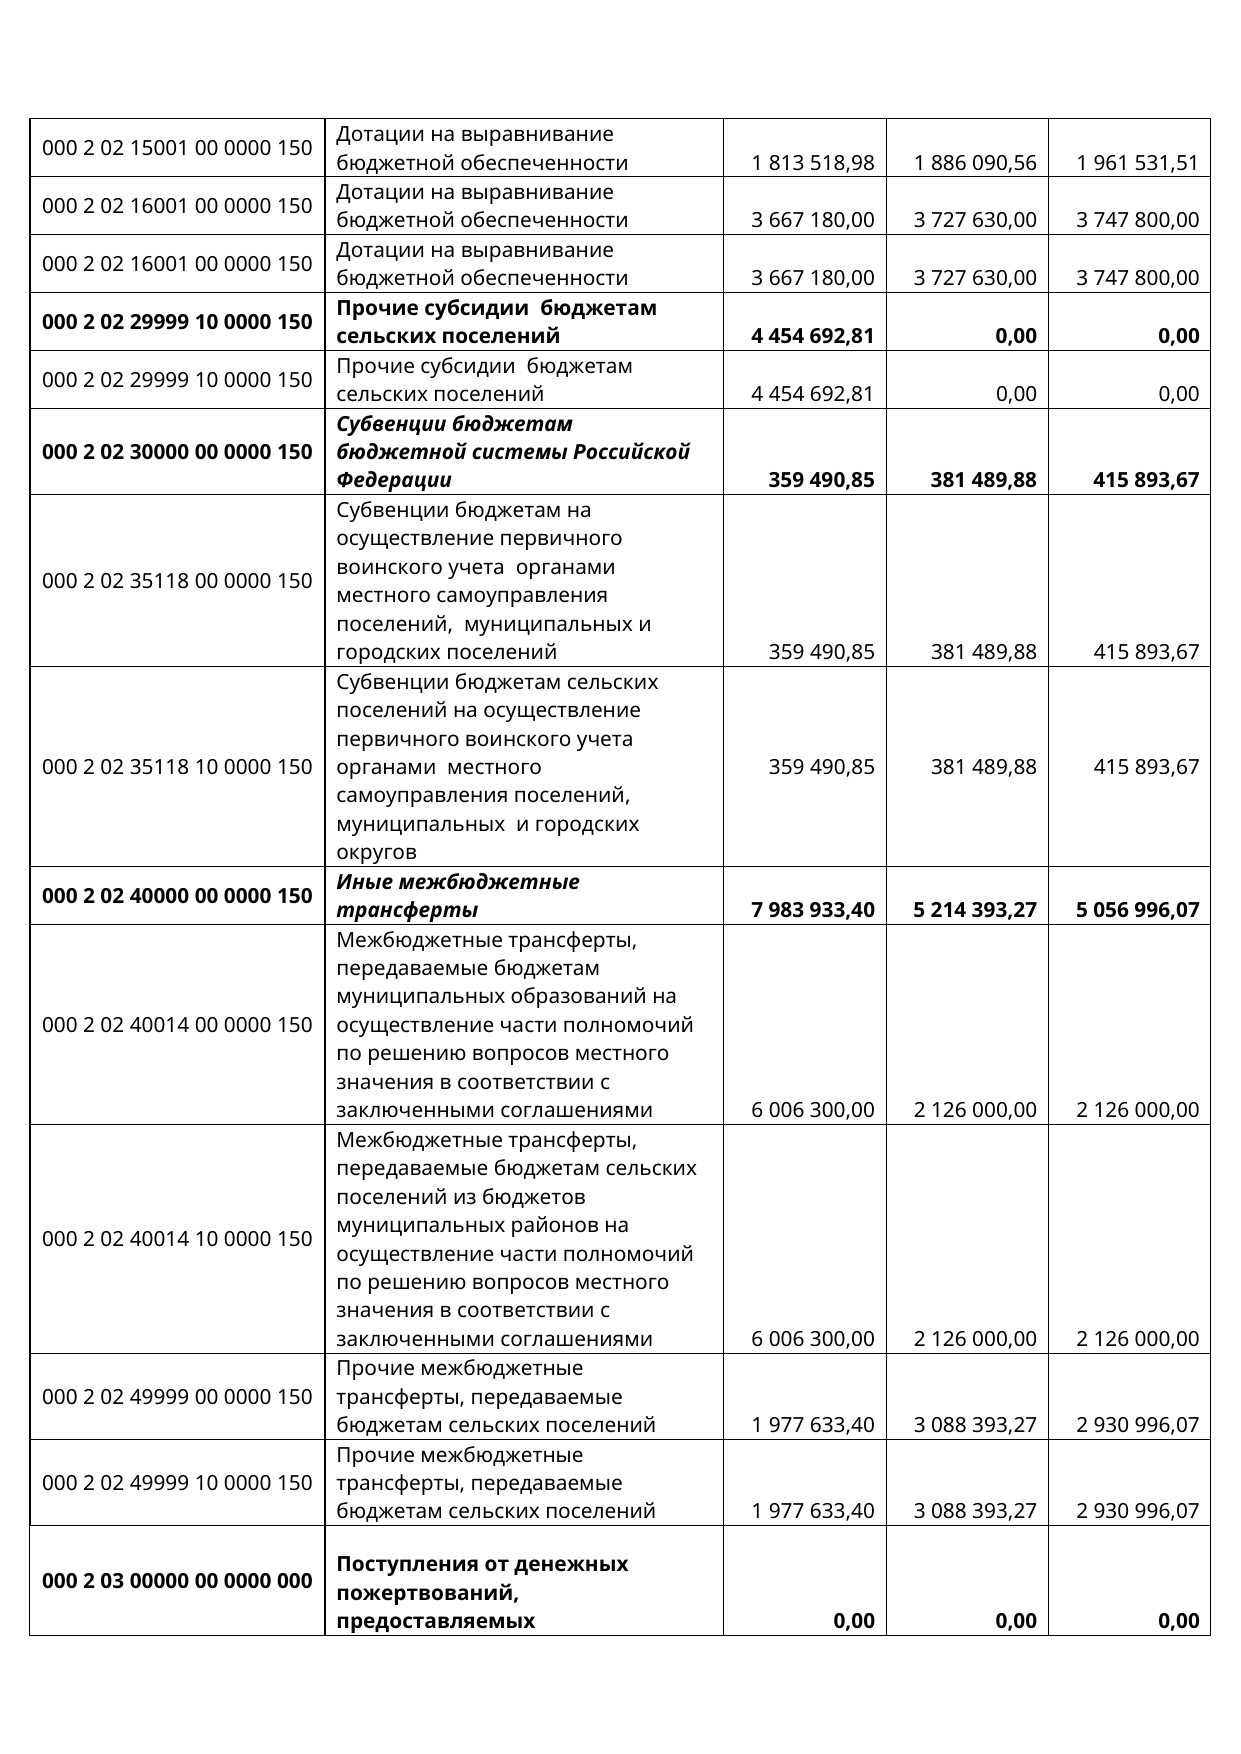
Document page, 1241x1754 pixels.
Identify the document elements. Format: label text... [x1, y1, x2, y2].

table_cell 1 961 531,51 [1049, 119, 1210, 176]
table_cell 0,00 [1049, 351, 1210, 408]
table_cell 5 214 393,27 [887, 867, 1048, 924]
table_cell 3 727 630,00 [887, 235, 1048, 292]
table_cell 000 2 02 16001 00 0000 150 [31, 177, 324, 234]
table_cell 0,00 [887, 293, 1048, 350]
table_cell Межбюджетные трансферты, передаваемые бюджетам муниципальных образований на осуществление части полномочий по решению вопросов местного значения в соответствии с заключенными соглашениями [326, 925, 723, 1124]
table_cell 2 126 000,00 [1049, 925, 1210, 1124]
table_cell 415 893,67 [1049, 409, 1210, 494]
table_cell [326, 119, 723, 176]
table_cell 3 667 180,00 [724, 177, 886, 234]
table_cell 359 490,85 [724, 409, 886, 494]
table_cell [31, 119, 324, 176]
table_cell 2 930 996,07 [1049, 1440, 1210, 1525]
table_cell 000 2 02 49999 00 0000 150 [31, 1354, 324, 1439]
table_cell 000 2 02 30000 00 0000 150 [31, 409, 324, 494]
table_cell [326, 177, 723, 234]
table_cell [30, 1526, 324, 1635]
table_cell 000 2 02 40000 00 0000 150 [31, 867, 324, 924]
table_cell 000 2 02 29999 10 0000 150 [31, 293, 324, 350]
table_cell 1 886 090,56 [887, 119, 1048, 176]
table_cell 2 126 000,00 [1049, 1125, 1210, 1352]
table_cell 415 893,67 [1049, 495, 1210, 666]
table_cell 3 088 393,27 [887, 1440, 1048, 1525]
table_cell 000 2 02 29999 10 0000 150 [31, 351, 324, 408]
table_cell 3 667 180,00 [724, 235, 886, 292]
table_cell Прочие субсидии бюджетам сельских поселений [326, 351, 723, 408]
table_cell Межбюджетные трансферты, передаваемые бюджетам сельских поселений из бюджетов муниципальных районов на осуществление части полномочий по решению вопросов местного значения в соответствии с заключенными соглашениями [326, 1125, 723, 1352]
table_cell 359 490,85 [724, 495, 886, 666]
table_cell Прочие межбюджетные трансферты, передаваемые бюджетам сельских поселений [326, 1440, 723, 1525]
table_cell 000 2 02 49999 10 0000 150 [31, 1440, 324, 1525]
table_cell 3 088 393,27 [887, 1354, 1048, 1439]
table_cell 415 893,67 [1049, 667, 1210, 866]
table_cell 1 977 633,40 [724, 1440, 886, 1525]
table_cell 6 006 300,00 [724, 925, 886, 1124]
table_cell 3 747 800,00 [1049, 235, 1210, 292]
table_cell 1 813 518,98 [724, 119, 886, 176]
table_cell 4 454 692,81 [724, 351, 886, 408]
table_cell 359 490,85 [724, 667, 886, 866]
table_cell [326, 1526, 723, 1635]
table_cell Дотации на выравнивание бюджетной обеспеченности [326, 235, 723, 292]
table_cell 0,00 [724, 1526, 886, 1635]
table_cell 000 2 02 35118 00 0000 150 [31, 495, 324, 666]
table_cell 000 2 02 40014 10 0000 150 [31, 1125, 324, 1352]
table_cell 381 489,88 [887, 409, 1048, 494]
table_cell 0,00 [1049, 1526, 1210, 1635]
table_cell 3 727 630,00 [887, 177, 1048, 234]
table_cell Субвенции бюджетам сельских поселений на осуществление первичного воинского учета органами местного самоуправления поселений, муниципальных и городских округов [326, 667, 723, 866]
table_cell 0,00 [887, 351, 1048, 408]
table_cell Субвенции бюджетам на осуществление первичного воинского учета органами местного самоуправления поселений, муниципальных и городских поселений [326, 495, 723, 666]
table_cell 000 2 02 35118 10 0000 150 [31, 667, 324, 866]
table_cell Субвенции бюджетам бюджетной системы Российской Федерации [326, 409, 723, 494]
table_cell 2 126 000,00 [887, 1125, 1048, 1352]
table_cell 3 747 800,00 [1049, 177, 1210, 234]
table_cell 381 489,88 [887, 495, 1048, 666]
table_cell Прочие субсидии бюджетам сельских поселений [326, 293, 723, 350]
table_cell 381 489,88 [887, 667, 1048, 866]
table_cell 1 977 633,40 [724, 1354, 886, 1439]
table_cell 000 2 02 40014 00 0000 150 [31, 925, 324, 1124]
table_cell 4 454 692,81 [724, 293, 886, 350]
table_cell 000 2 02 16001 00 0000 150 [31, 235, 324, 292]
table_cell 2 930 996,07 [1049, 1354, 1210, 1439]
table_cell 6 006 300,00 [724, 1125, 886, 1352]
table_cell 7 983 933,40 [724, 867, 886, 924]
table_cell Иные межбюджетные трансферты [326, 867, 723, 924]
table_cell 5 056 996,07 [1049, 867, 1210, 924]
table_cell 2 126 000,00 [887, 925, 1048, 1124]
table_cell 0,00 [887, 1526, 1048, 1635]
table_cell Прочие межбюджетные трансферты, передаваемые бюджетам сельских поселений [326, 1354, 723, 1439]
table_cell 0,00 [1049, 293, 1210, 350]
